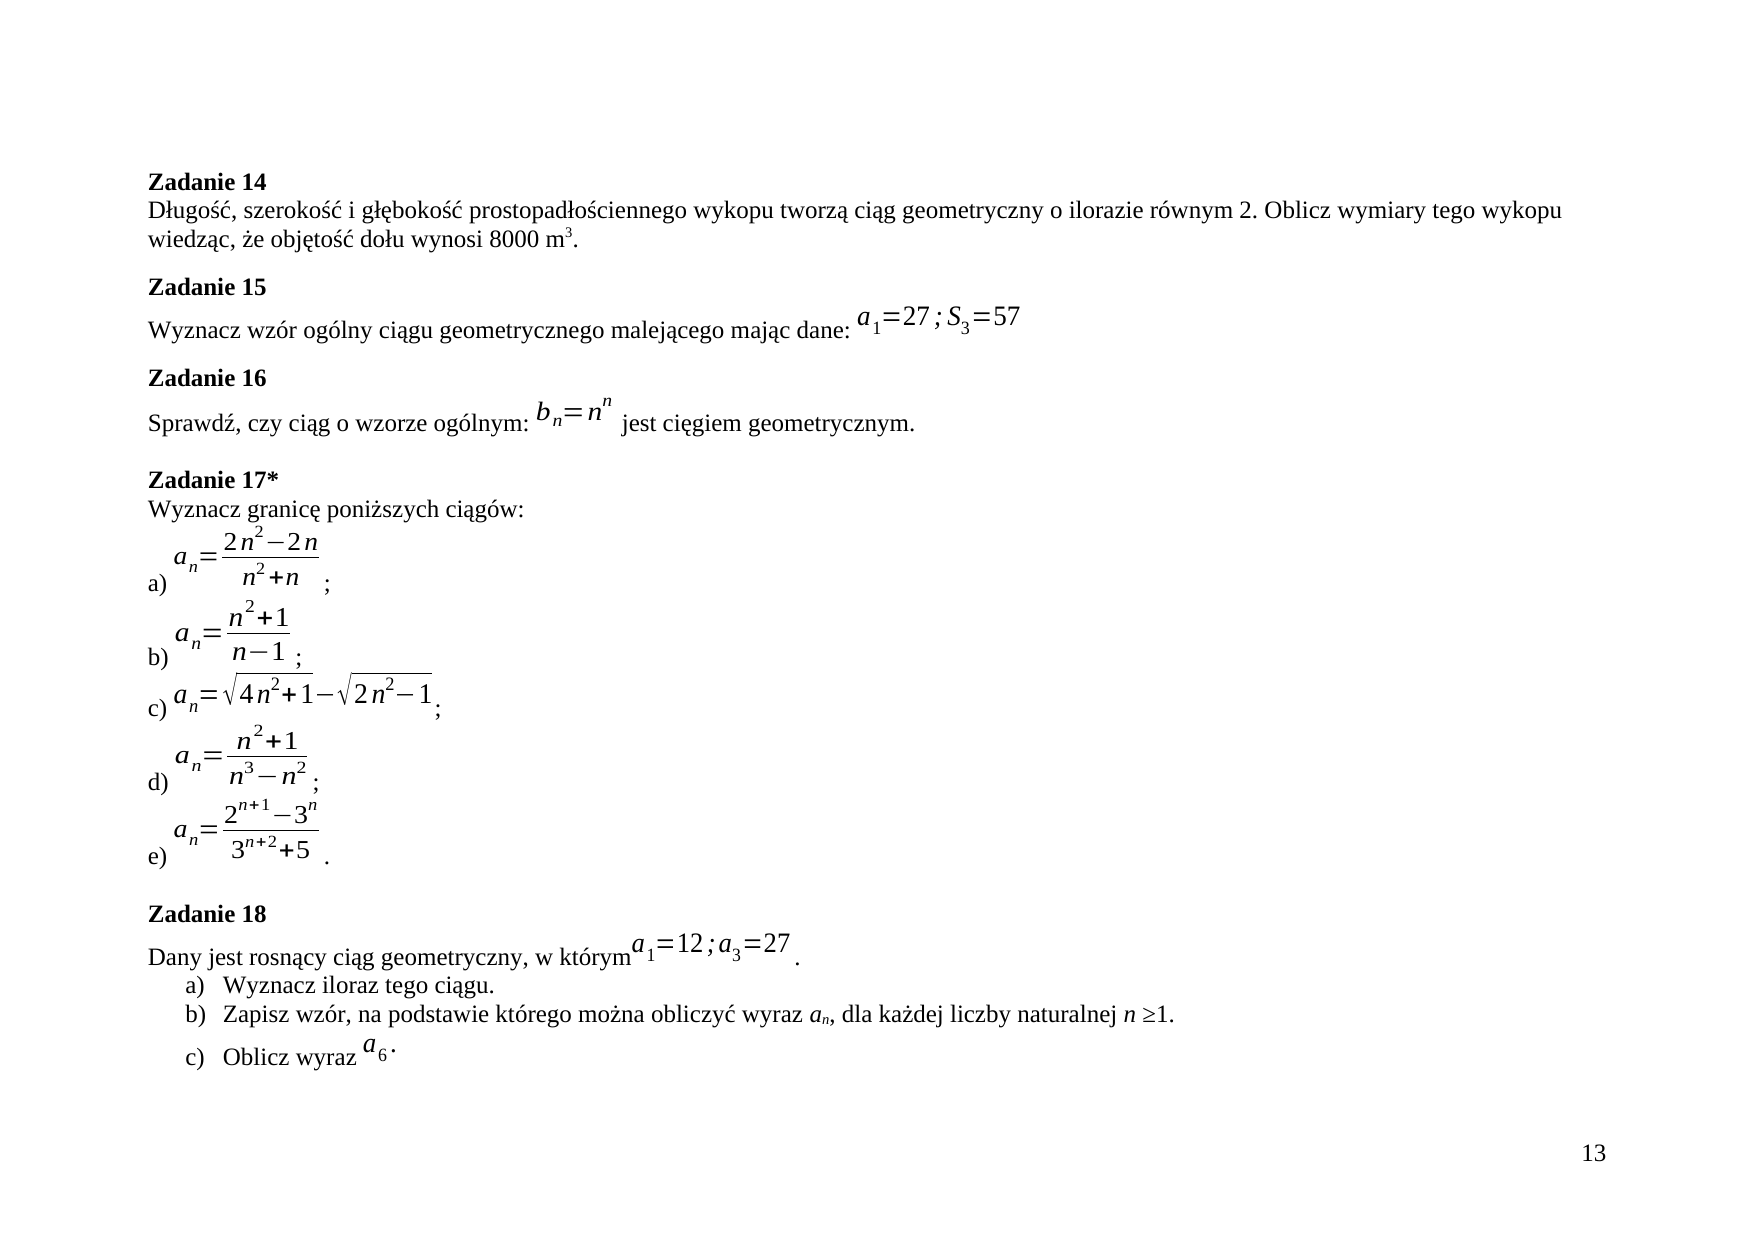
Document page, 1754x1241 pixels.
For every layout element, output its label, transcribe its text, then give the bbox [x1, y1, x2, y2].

text b) ; [148, 597, 1606, 671]
text Dany jest rosnący ciąg geometryczny, w którym. [148, 927, 1606, 970]
text Wyznacz wzór ogólny ciągu geometrycznego malejącego mając dane: [148, 301, 1606, 344]
subtitle Zadanie 18 [148, 899, 1606, 927]
text Sprawdź, czy ciąg o wzorze ogólnym: jest cięgiem geometrycznym. [148, 392, 1606, 436]
text a) ; [148, 523, 1606, 597]
text e) . [148, 796, 1606, 870]
text Zadanie 16 [148, 363, 1606, 392]
subtitle Zadanie 15 [148, 272, 1606, 301]
text Wyznacz granicę poniższych ciągów: [148, 494, 1606, 523]
subtitle Zadanie 14 [148, 167, 1606, 196]
list Wyznacz iloraz tego ciągu. [185, 970, 1606, 999]
subtitle Zadanie 17* [148, 465, 1606, 494]
text d) ; [148, 722, 1606, 796]
list Zapisz wzór, na podstawie którego można obliczyć wyraz an, dla każdej liczby naturalnej n ≥1. [185, 999, 1606, 1028]
text c) ; [148, 671, 1606, 722]
list Oblicz wyraz [185, 1028, 1606, 1071]
text Długość, szerokość i głębokość prostopadłościennego wykopu tworzą ciąg geometryczny o ilorazie równym 2. Oblicz wymiary tego wykopu wiedząc, że objętość dołu wynosi 8000 m3. [148, 196, 1606, 253]
